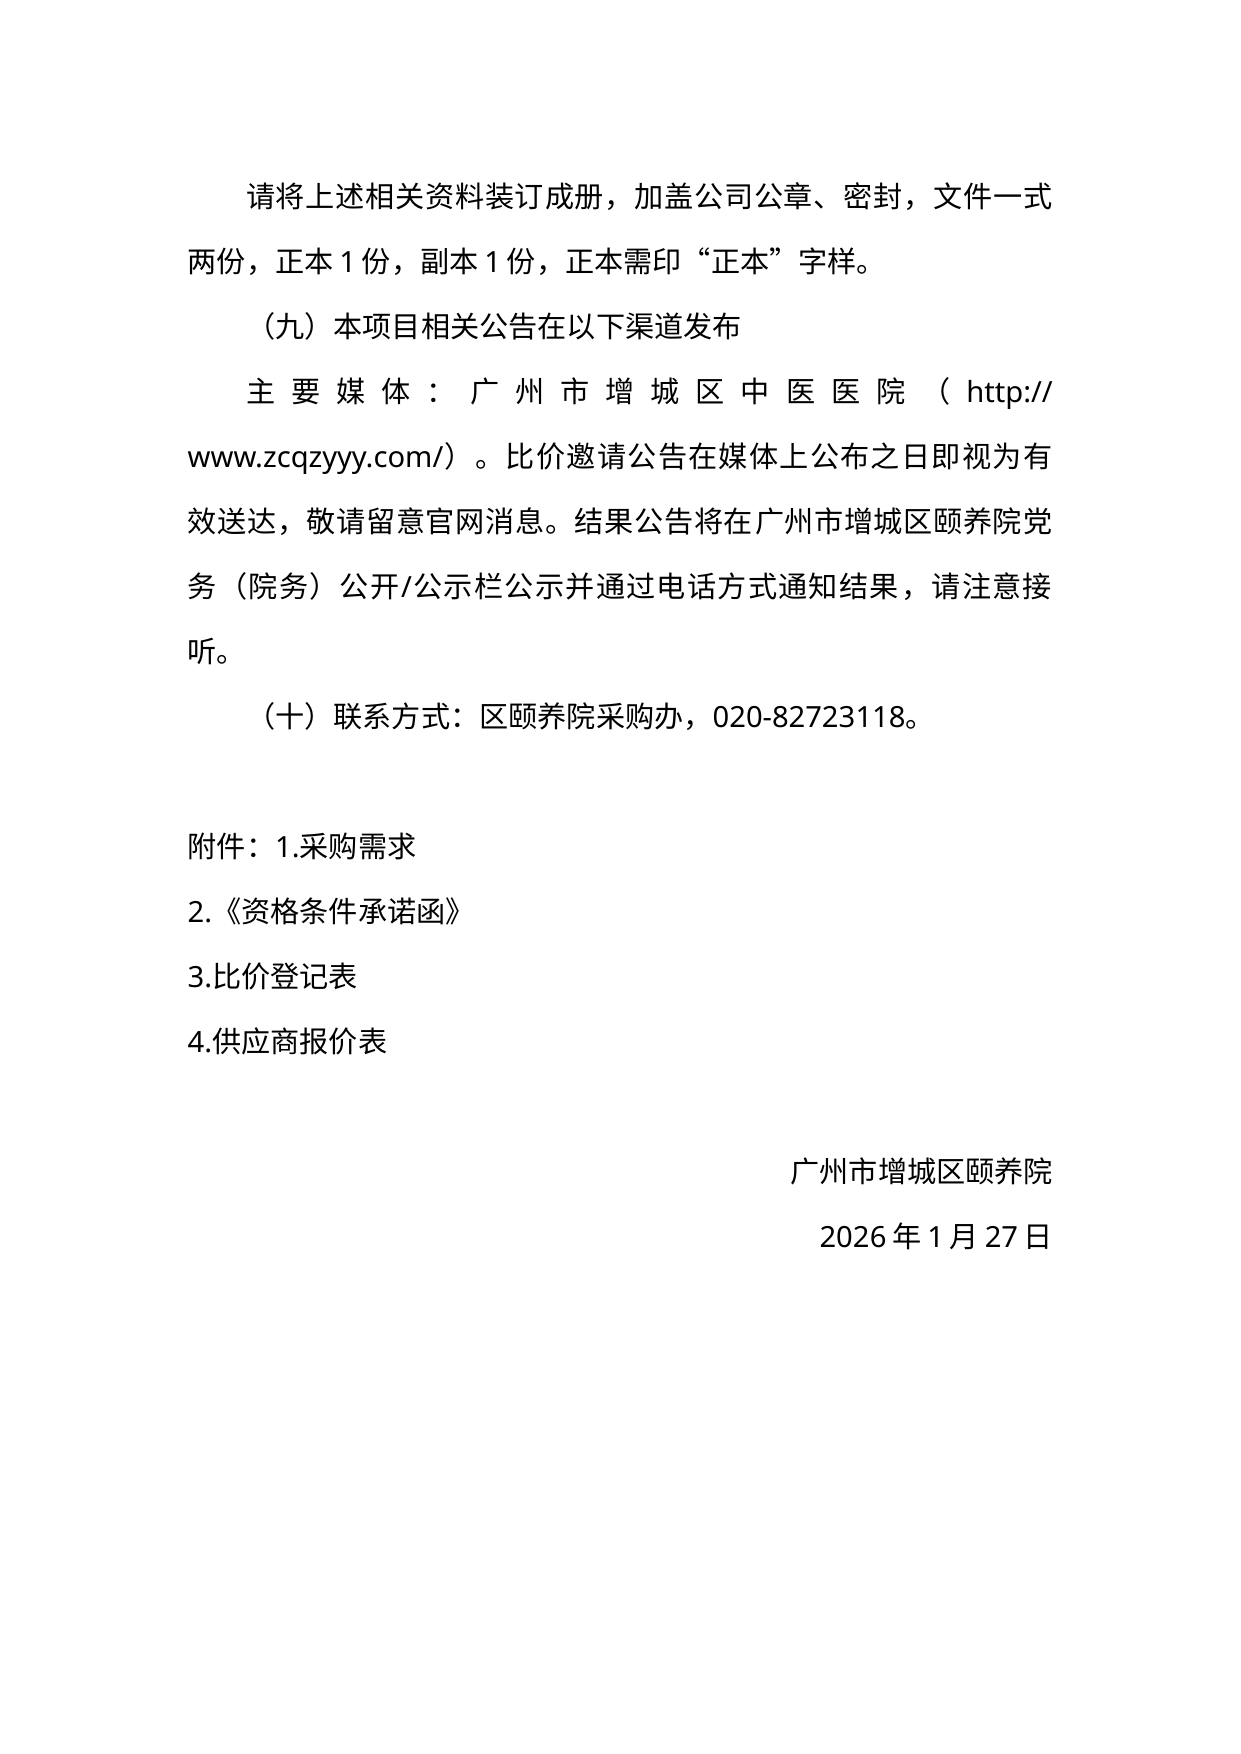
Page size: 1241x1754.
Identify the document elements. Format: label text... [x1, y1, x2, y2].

text 4.供应商报价表 [187, 1007, 1053, 1072]
text 2026年1月27日 [187, 1202, 1053, 1267]
text 广州市增城区颐养院 [187, 1137, 1053, 1202]
text 3.比价登记表 [187, 942, 1053, 1007]
text （十）联系方式：区颐养院采购办，020-82723118。 [187, 682, 1053, 747]
text 2.《资格条件承诺函》 [187, 877, 1053, 942]
text 附件：1.采购需求 [187, 812, 1053, 877]
text 主要媒体：广州市增城区中医医院（http://www.zcqzyyy.com/）。比价邀请公告在媒体上公布之日即视为有效送达，敬请留意官网消息。结果公告将在广州市增城区颐养院党务（院务）公开/公示栏公示并通过电话方式通知结果，请注意接听。 [187, 357, 1053, 682]
text 请将上述相关资料装订成册，加盖公司公章、密封，文件一式两份，正本1份，副本1份，正本需印“正本”字样。 [187, 162, 1053, 292]
text （九）本项目相关公告在以下渠道发布 [187, 292, 1053, 357]
